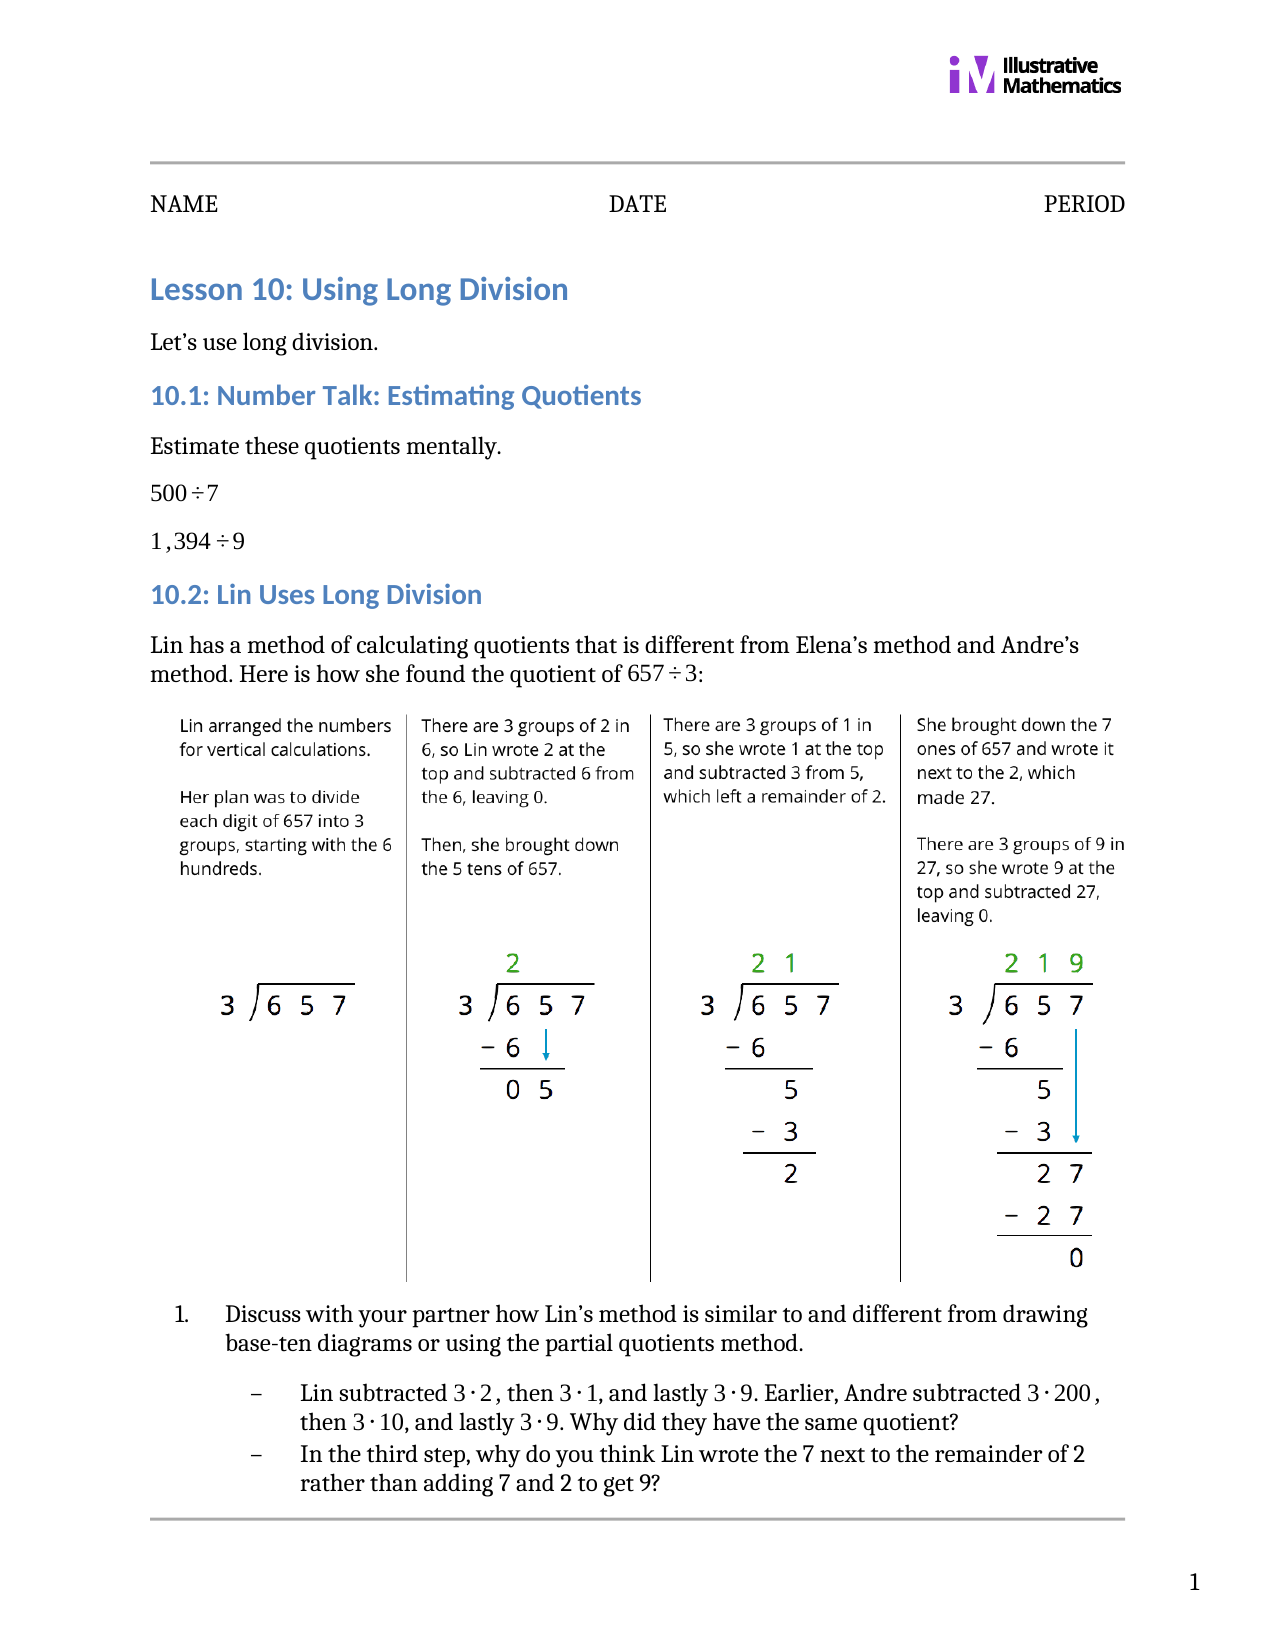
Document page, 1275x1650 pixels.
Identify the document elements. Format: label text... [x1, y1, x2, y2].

subtitle 10.2: Lin Uses Long Division [150, 576, 1125, 612]
text Lin has a method of calculating quotients that is different from Elena’s method and Andre’s method. Here is how she found the quotient of : [150, 631, 1125, 688]
list In the third step, why do you think Lin wrote the 7 next to the remainder of 2 rather than adding 7 and 2 to get 9? [250, 1440, 1125, 1497]
subtitle Lesson 10: Using Long Division [150, 268, 1125, 309]
picture [168, 707, 1144, 1282]
picture [949, 55, 1121, 93]
list Discuss with your partner how Lin’s method is similar to and different from drawing base-ten diagrams or using the partial quotients method. [175, 1300, 1125, 1358]
text Estimate these quotients mentally. [150, 432, 1125, 461]
list Lin subtracted then , and lastly . Earlier, Andre subtracted then , and lastly . Why did they have the same quotient? [250, 1379, 1125, 1436]
subtitle 10.1: Number Talk: Estimating Quotients [150, 377, 1125, 413]
text Let’s use long division. [150, 328, 1125, 357]
